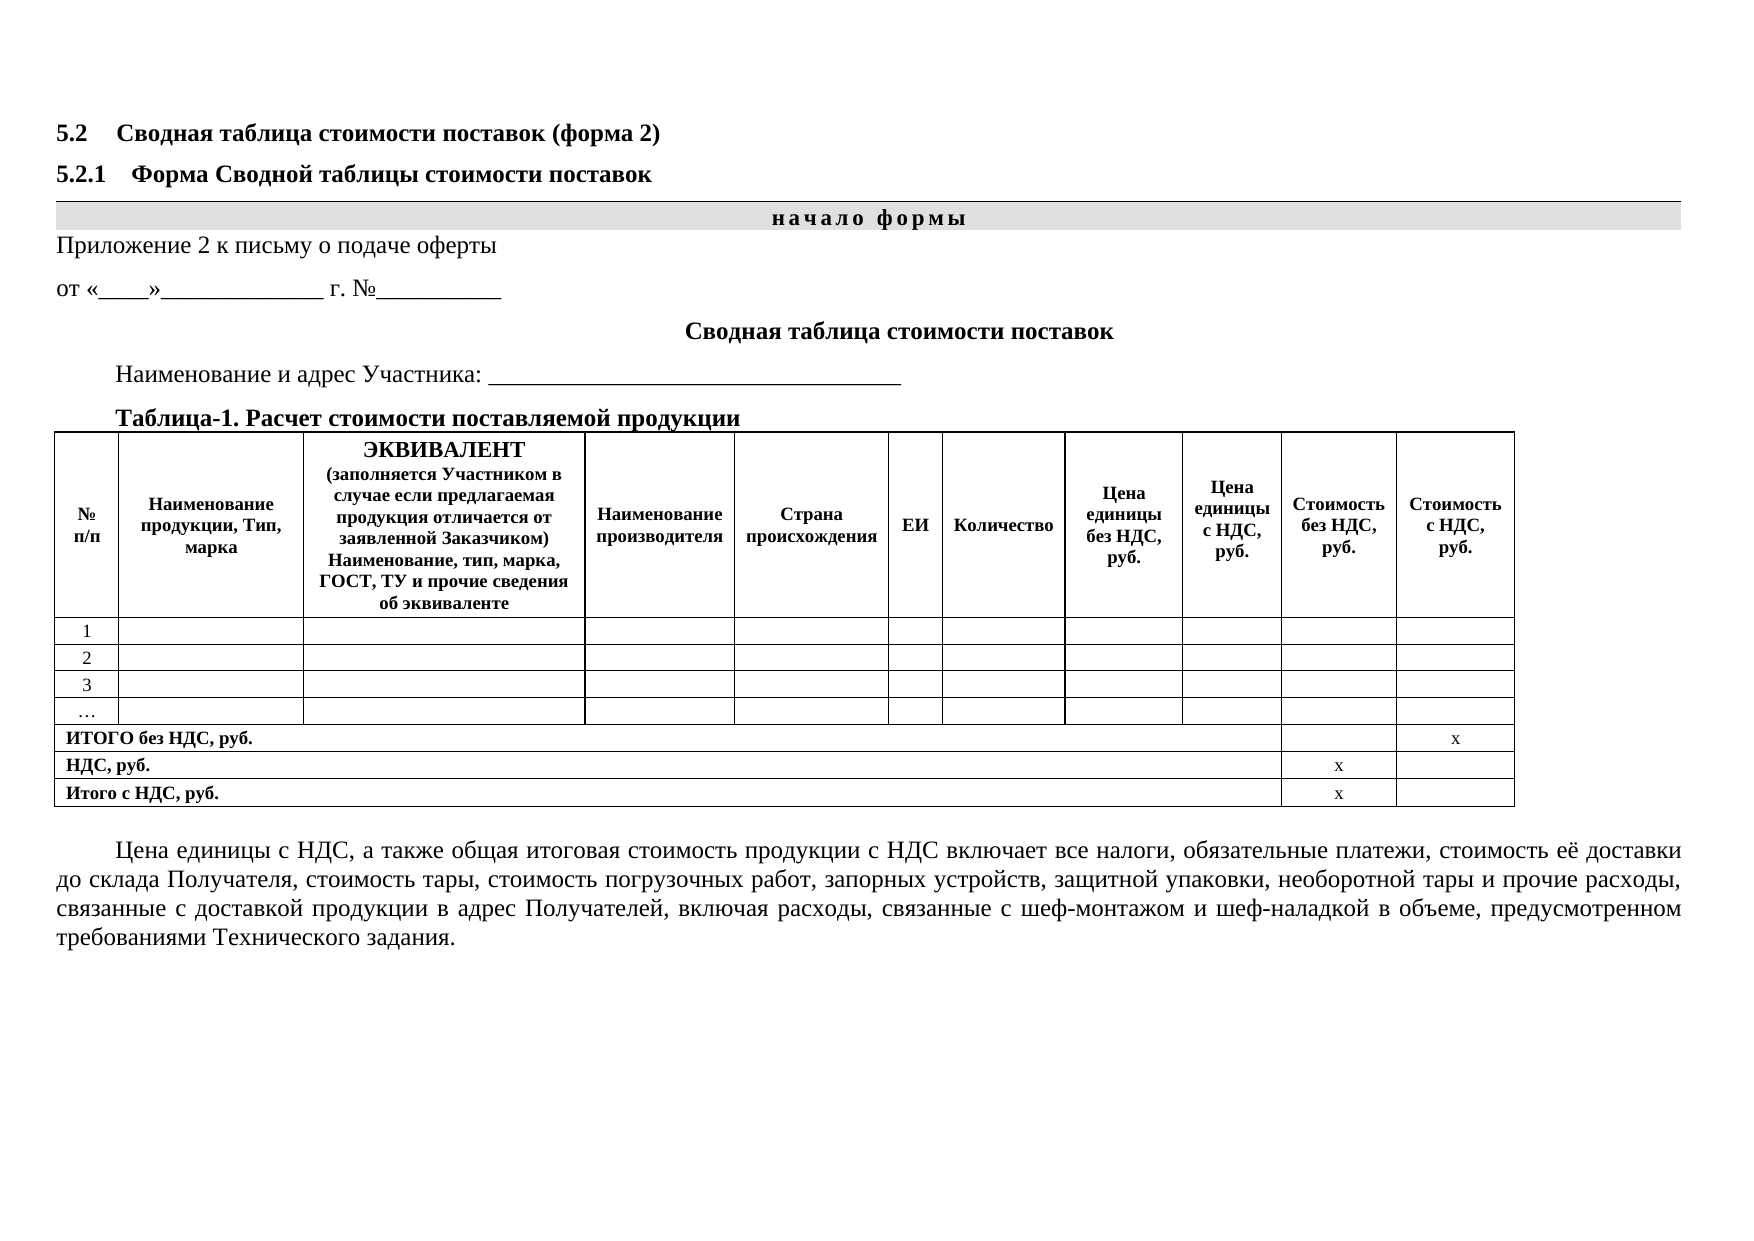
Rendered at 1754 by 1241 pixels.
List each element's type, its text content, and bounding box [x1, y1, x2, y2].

table_cell [586, 645, 734, 670]
table_cell [943, 671, 1064, 697]
table_header Стоимость без НДС, руб. [1282, 433, 1396, 617]
table_cell [889, 645, 942, 670]
table_cell [1183, 618, 1281, 644]
table_header Наименование продукции, Тип, марка [119, 433, 303, 617]
table_header Стоимость с НДС, руб. [1397, 433, 1514, 617]
text Приложение 2 к письму о подаче оферты [56, 230, 1683, 259]
table_cell [119, 698, 303, 723]
table_cell [1066, 645, 1182, 670]
table_cell [943, 618, 1064, 644]
table_cell [1282, 725, 1396, 751]
subtitle Форма Сводной таблицы стоимости поставок [56, 159, 1683, 188]
table_cell [1397, 645, 1514, 670]
table_cell [586, 671, 734, 697]
table_cell [1282, 618, 1396, 644]
subtitle Сводная таблица стоимости поставок (форма 2) [56, 118, 1683, 147]
table_header № п/п [55, 433, 118, 617]
table_header Цена единицы без НДС, руб. [1066, 433, 1182, 617]
table_cell 2 [55, 645, 118, 670]
table_cell [1183, 645, 1281, 670]
table_cell [889, 698, 942, 723]
table_cell [304, 618, 584, 644]
table_cell … [55, 698, 118, 723]
text от «____»_____________ г. №__________ [56, 273, 1683, 302]
table_cell [1066, 671, 1182, 697]
table_cell [735, 698, 888, 723]
table_cell [735, 618, 888, 644]
table_cell [943, 698, 1064, 723]
table_cell [1066, 698, 1182, 723]
table_cell НДС, руб. [55, 752, 1281, 778]
table_cell [735, 671, 888, 697]
table_cell [1397, 779, 1514, 806]
table_cell [889, 618, 942, 644]
table_cell [1397, 618, 1514, 644]
table_cell [119, 645, 303, 670]
table_cell х [1282, 752, 1396, 778]
table_cell [1397, 698, 1514, 723]
table_cell [1183, 698, 1281, 723]
table_cell ИТОГО без НДС, руб. [55, 725, 1281, 751]
table_cell [889, 671, 942, 697]
table_header ЕИ [889, 433, 942, 617]
table_cell х [1397, 725, 1514, 751]
table_cell [304, 698, 584, 723]
table_header ЭКВИВАЛЕНТ (заполняется Участником в случае если предлагаемая продукция отличается от заявленной Заказчиком) Наименование, тип, марка, ГОСТ, ТУ и прочие сведения об эквиваленте [304, 433, 584, 617]
table_cell [735, 645, 888, 670]
table_cell [586, 698, 734, 723]
text Наименование и адрес Участника: _________________________________ [56, 359, 1683, 388]
text Таблица-1. Расчет стоимости поставляемой продукции [56, 403, 1683, 431]
table_cell [119, 618, 303, 644]
table_cell [1183, 671, 1281, 697]
table_cell [1397, 671, 1514, 697]
table_cell х [1282, 779, 1396, 806]
table_header Цена единицы с НДС, руб. [1183, 433, 1281, 617]
table_cell [1282, 645, 1396, 670]
text начало формы [56, 202, 1681, 230]
text Цена единицы с НДС, а также общая итоговая стоимость продукции с НДС включает все налоги, обязательные платежи, стоимость её доставки до склада Получателя, стоимость тары, стоимость погрузочных работ, запорных устройств, защитной упаковки, необоротной тары и прочие расходы, связанные с доставкой продукции в адрес Получателей, включая расходы, связанные с шеф-монтажом и шеф-наладкой в объеме, предусмотренном требованиями Технического задания. [56, 836, 1683, 951]
table_cell 3 [55, 671, 118, 697]
table_cell [1282, 698, 1396, 723]
table_header Количество [943, 433, 1064, 617]
table_cell [943, 645, 1064, 670]
table_cell [586, 618, 734, 644]
table_cell Итого с НДС, руб. [55, 779, 1281, 806]
table_cell [1066, 618, 1182, 644]
table_cell [304, 671, 584, 697]
table_header Страна происхождения [735, 433, 888, 617]
table_cell [1397, 752, 1514, 778]
table_header Наименование производителя [586, 433, 734, 617]
table_cell [1282, 671, 1396, 697]
table_cell [119, 671, 303, 697]
text Сводная таблица стоимости поставок [56, 316, 1683, 345]
table_cell [304, 645, 584, 670]
table_cell 1 [55, 618, 118, 644]
